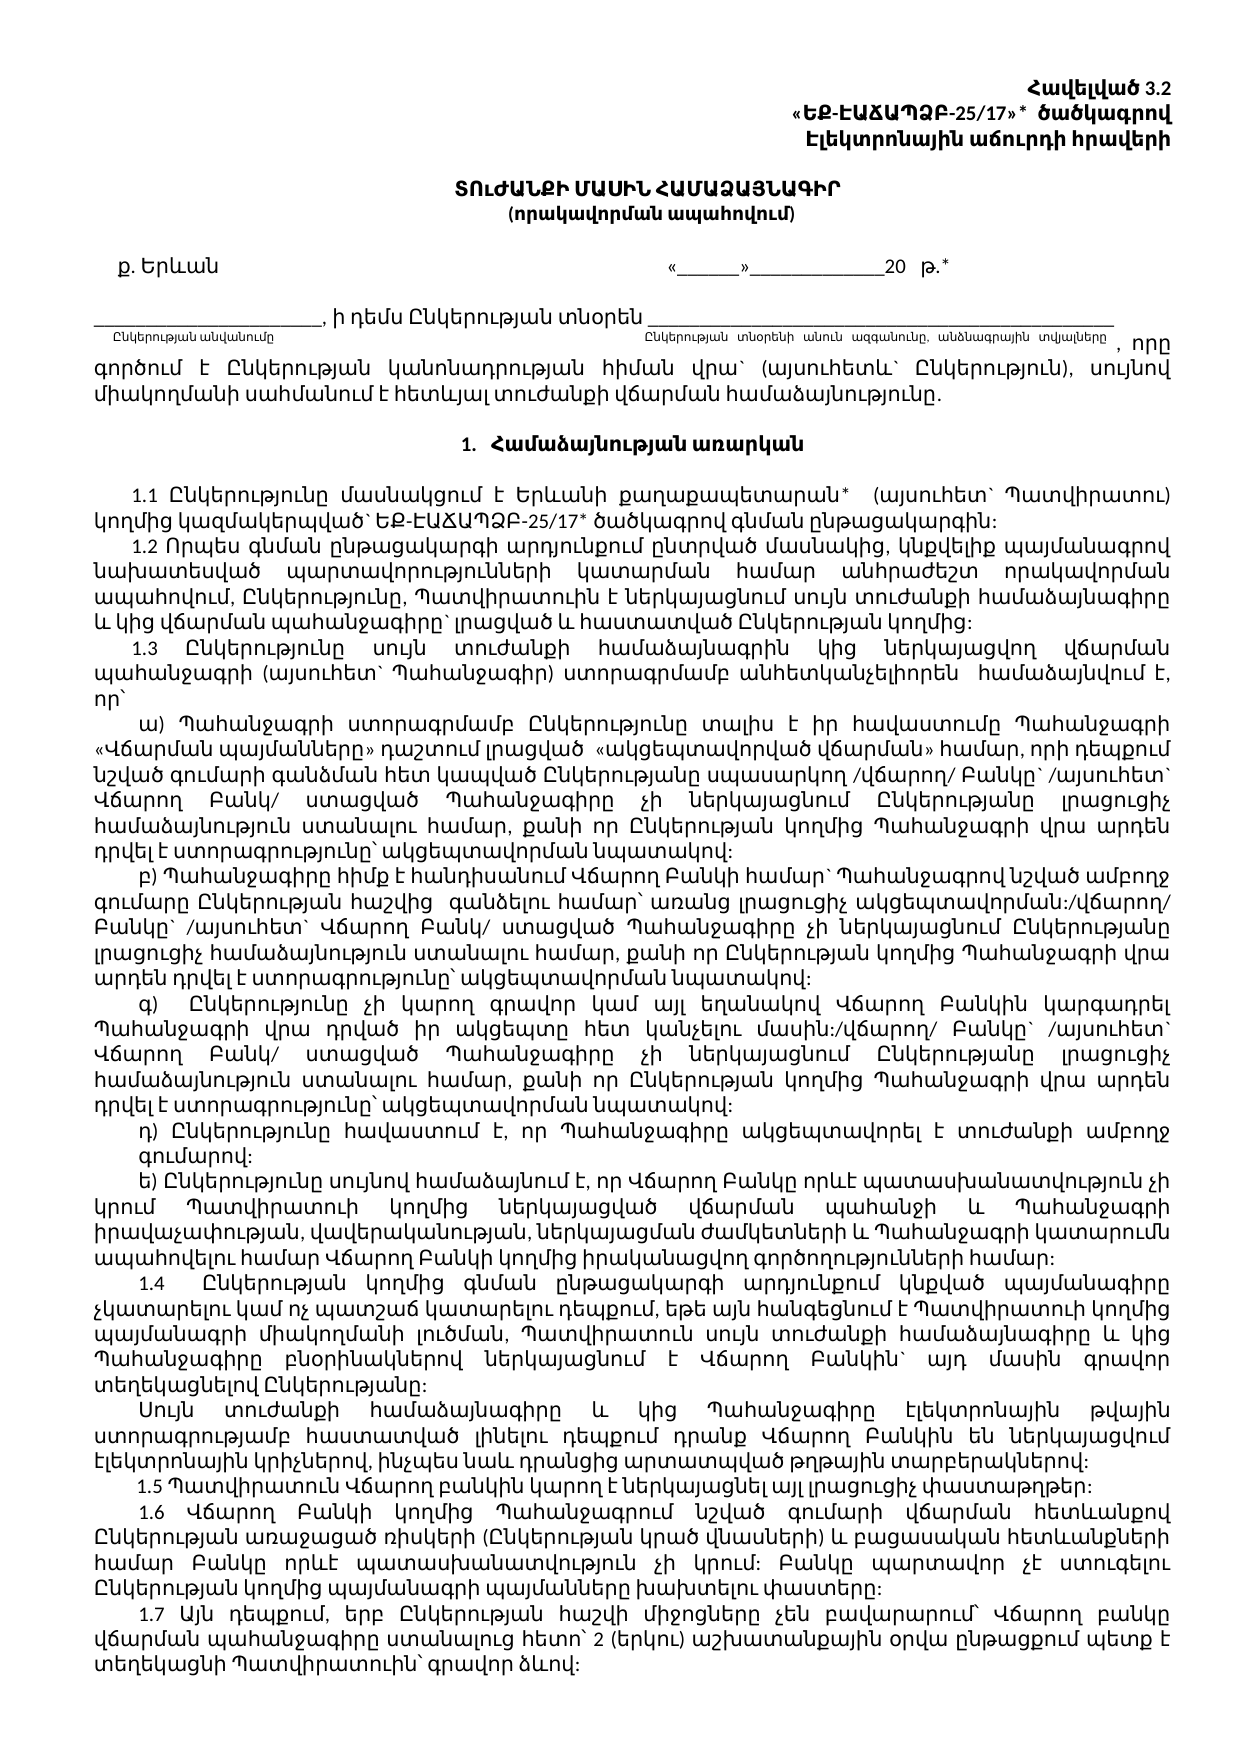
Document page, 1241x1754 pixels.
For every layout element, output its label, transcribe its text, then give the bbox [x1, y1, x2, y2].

text բ) Պահանջագիրը հիմք է հանդիսանում Վճարող Բանկի համար` Պահանջագրով նշված ամբողջ գումարը Ընկերության հաշվից գանձելու համար՝ առանց լրացուցիչ ակցեպտավորման:/վճարող/ Բանկը` /այսուհետ` Վճարող Բանկ/ ստացված Պահանջագիրը չի ներկայացնում Ընկերությանը լրացուցիչ համաձայնություն ստանալու համար, քանի որ Ընկերության կողմից Պահանջագրի վրա արդեն դրվել է ստորագրությունը՝ ակցեպտավորման նպատակով: [94, 864, 1171, 991]
text ե) Ընկերությունը սույնով համաձայնում է, որ Վճարող Բանկը որևէ պատասխանատվություն չի կրում Պատվիրատուի կողմից ներկայացված վճարման պահանջի և Պահանջագրի իրավաչափության, վավերականության, ներկայացման ժամկետների և Պահանջագրի կատարումն ապահովելու համար Վճարող Բանկի կողմից իրականացվող գործողությունների համար: [94, 1169, 1171, 1270]
text 1.3 Ընկերությունը սույն տուժանքի համաձայնագրին կից ներկայացվող վճարման պահանջագրի (այսուհետ` Պահանջագիր) ստորագրմամբ անհետկանչելիորեն համաձայնվում է, որ՝ [94, 635, 1171, 711]
text 1.7 Այն դեպքում, երբ Ընկերության հաշվի միջոցները չեն բավարարում՝ Վճարող բանկը վճարման պահանջագիրը ստանալուց հետո՝ 2 (երկու) աշխատանքային օրվա ընթացքում պետք է տեղեկացնի Պատվիրատուին՝ գրավոր ձևով: [94, 1601, 1171, 1677]
text Սույն տուժանքի համաձայնագիրը և կից Պահանջագիրը էլեկտրոնային թվային ստորագրությամբ հաստատված լինելու դեպքում դրանք Վճարող Բանկին են ներկայացվում էլեկտրոնային կրիչներով, ինչպես նաև դրանցից արտատպված թղթային տարբերակներով: [94, 1397, 1171, 1474]
text 1.6 Վճարող Բանկի կողմից Պահանջագրում նշված գումարի վճարման հետևանքով Ընկերության առաջացած ռիսկերի (Ընկերության կրած վնասների) և բացասական հետևանքների համար Բանկը որևէ պատասխանատվություն չի կրում: Բանկը պարտավոր չէ ստուգելու Ընկերության կողմից պայմանագրի պայմանները խախտելու փաստերը: [94, 1499, 1171, 1601]
text ______________________, ի դեմս Ընկերության տնօրեն _____________________________________________ [94, 304, 1171, 330]
text դ) Ընկերությունը հավաստում է, որ Պահանջագիրը ակցեպտավորել է տուժանքի ամբողջ գումարով: [138, 1118, 1171, 1169]
text ա) Պահանջագրի ստորագրմամբ Ընկերությունը տալիս է իր հավաստումը Պահանջագրի «Վճարման պայմանները» դաշտում լրացված «ակցեպտավորված վճարման» համար, որի դեպքում նշված գումարի գանձման հետ կապված Ընկերությանը սպասարկող /վճարող/ Բանկը` /այսուհետ` Վճարող Բանկ/ ստացված Պահանջագիրը չի ներկայացնում Ընկերությանը լրացուցիչ համաձայնություն ստանալու համար, քանի որ Ընկերության կողմից Պահանջագրի վրա արդեն դրվել է ստորագրությունը՝ ակցեպտավորման նպատակով: [94, 711, 1171, 864]
text Էլեկտրոնային աճուրդի հրավերի [94, 126, 1171, 151]
text ՏՈւԺԱՆՔԻ ՄԱՍԻՆ ՀԱՄԱՁԱՅՆԱԳԻՐ [94, 177, 1171, 202]
text 1.4 Ընկերության կողմից գնման ընթացակարգի արդյունքում կնքված պայմանագիրը չկատարելու կամ ոչ պատշաճ կատարելու դեպքում, եթե այն հանգեցնում է Պատվիրատուի կողմից պայմանագրի միակողմանի լուծման, Պատվիրատուն սույն տուժանքի համաձայնագիրը և կից Պահանջագիրը բնօրինակներով ներկայացնում է Վճարող Բանկին` այդ մասին գրավոր տեղեկացնելով Ընկերությանը: [94, 1270, 1171, 1397]
text Ընկերության անվանումը Ընկերության տնօրենի անուն ազգանունը, անձնագրային տվյալները , որը գործում է Ընկերության կանոնադրության հիման վրա` (այսուհետև` Ընկերություն), սույնով միակողմանի սահմանում է հետևյալ տուժանքի վճարման համաձայնությունը. [94, 330, 1171, 406]
text «ԵՔ-ԷԱՃԱՊՁԲ-25/17»* ծածկագրով [94, 100, 1171, 126]
text 1.1 Ընկերությունը մասնակցում է Երևանի քաղաքապետարան* (այսուհետ` Պատվիրատու) կողմից կազմակերպված` ԵՔ-ԷԱՃԱՊՁԲ-25/17* ծածկագրով գնման ընթացակարգին: [94, 482, 1171, 533]
text 1. Համաձայնության առարկան [94, 432, 1171, 457]
text ք. Երևան «______»_____________20 թ.* [94, 254, 1171, 279]
text Հավելված 3.2 [94, 75, 1171, 100]
text 1.5 Պատվիրատուն Վճարող բանկին կարող է ներկայացնել այլ լրացուցիչ փաստաթղթեր: [94, 1474, 1171, 1499]
text (որակավորման ապահովում) [94, 202, 1171, 225]
text 1.2 Որպես գնման ընթացակարգի արդյունքում ընտրված մասնակից, կնքվելիք պայմանագրով նախատեսված պարտավորությունների կատարման համար անհրաժեշտ որակավորման ապահովում, Ընկերությունը, Պատվիրատուին է ներկայացնում սույն տուժանքի համաձայնագիրը և կից վճարման պահանջագիրը` լրացված և հաստատված Ընկերության կողմից: [94, 533, 1171, 635]
text գ) Ընկերությունը չի կարող գրավոր կամ այլ եղանակով Վճարող Բանկին կարգադրել Պահանջագրի վրա դրված իր ակցեպտը հետ կանչելու մասին:/վճարող/ Բանկը` /այսուհետ` Վճարող Բանկ/ ստացված Պահանջագիրը չի ներկայացնում Ընկերությանը լրացուցիչ համաձայնություն ստանալու համար, քանի որ Ընկերության կողմից Պահանջագրի վրա արդեն դրվել է ստորագրությունը՝ ակցեպտավորման նպատակով: [94, 991, 1171, 1118]
